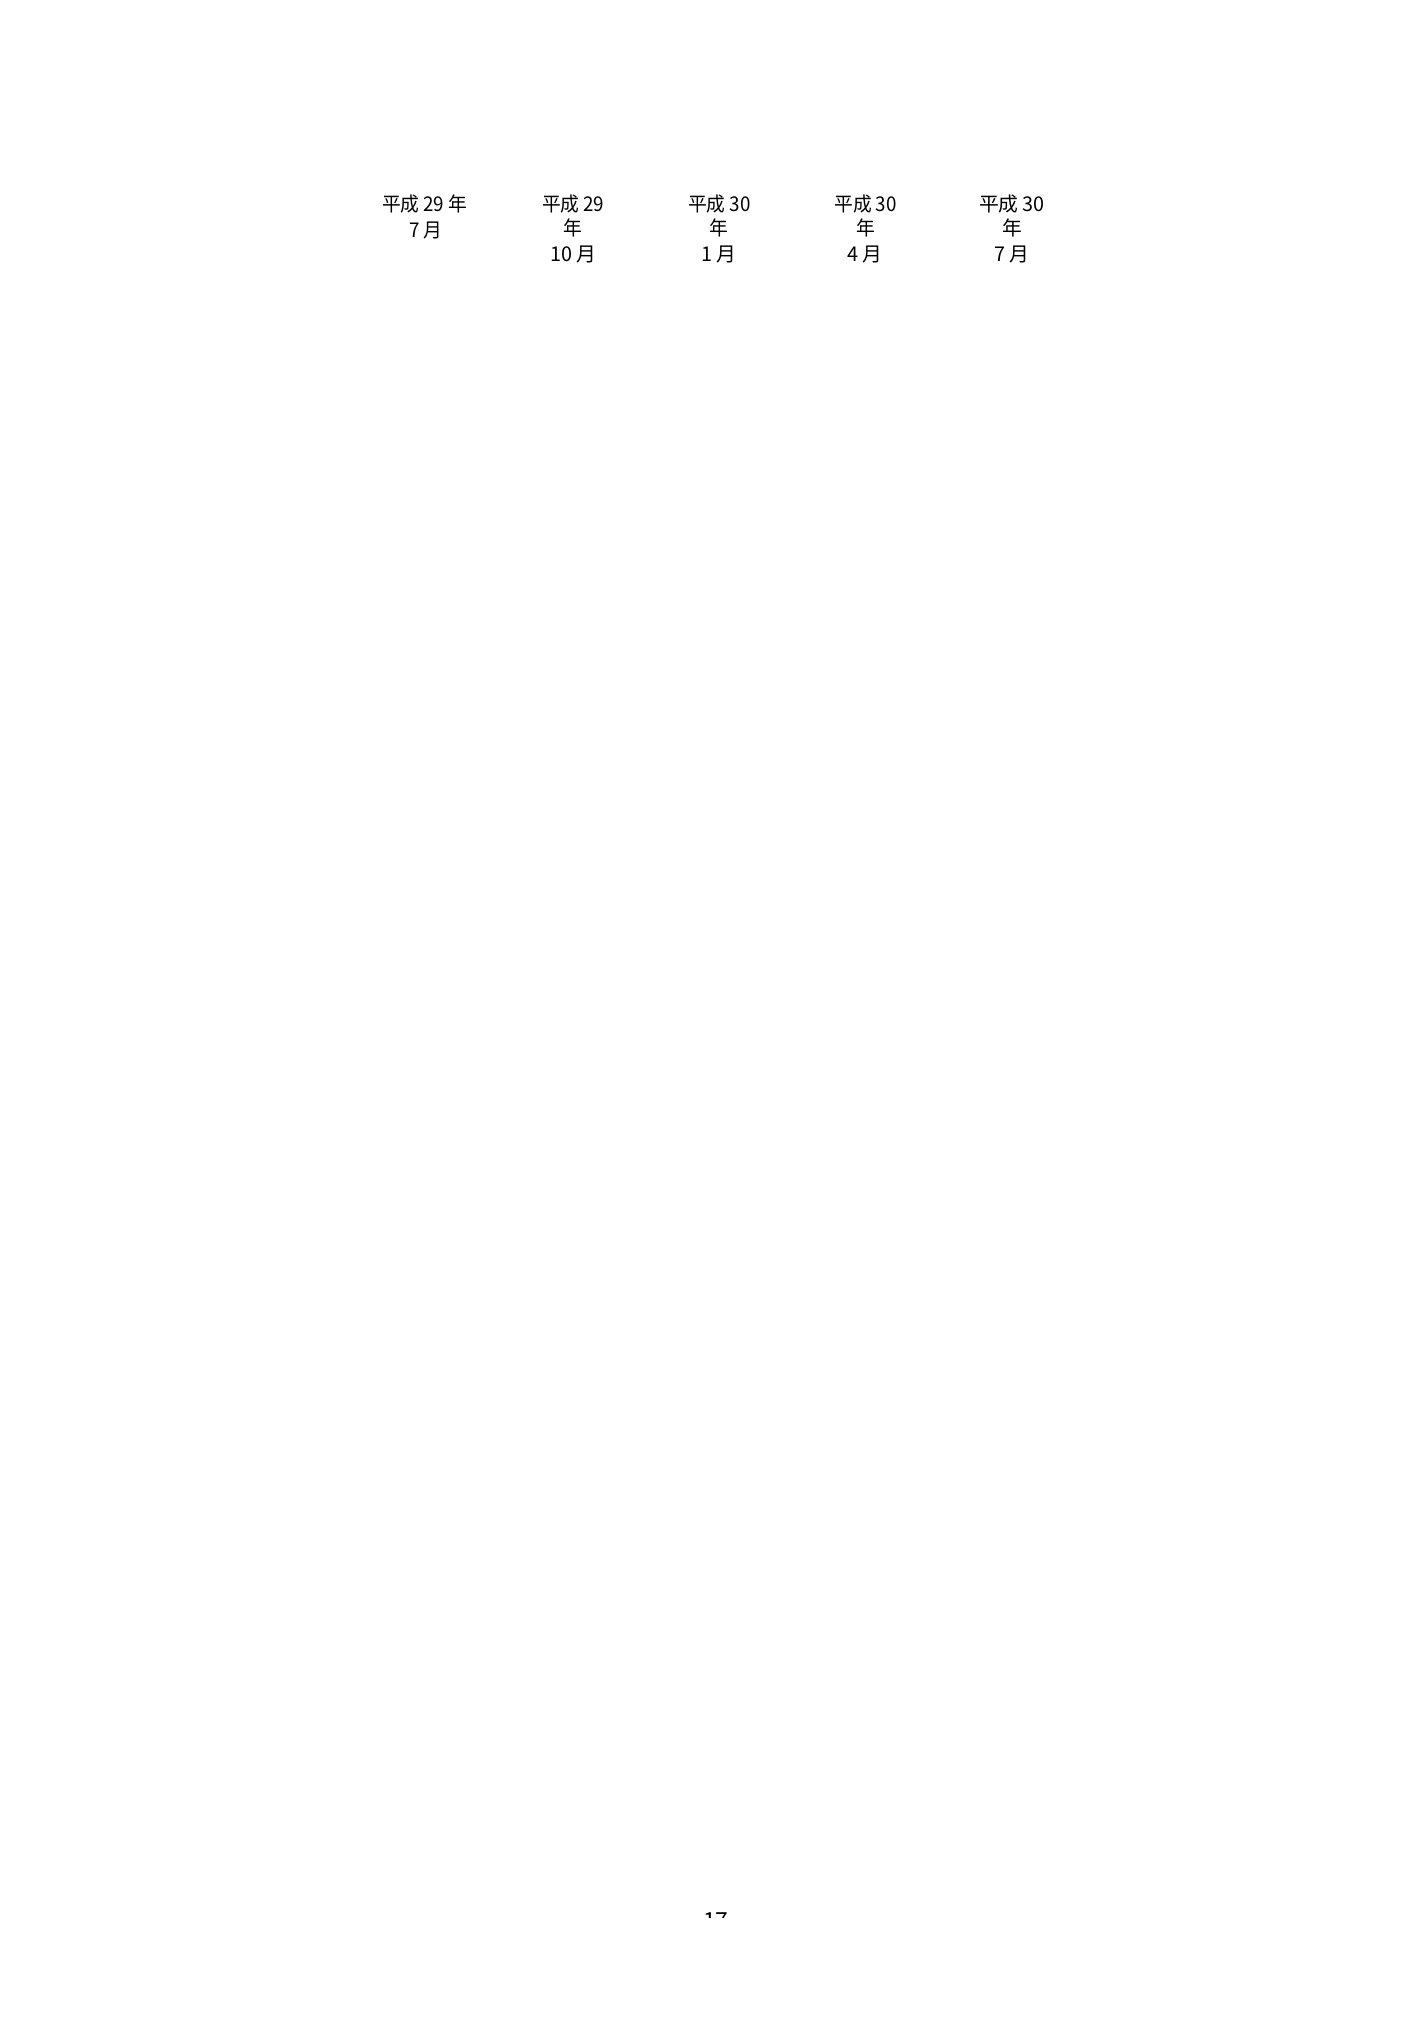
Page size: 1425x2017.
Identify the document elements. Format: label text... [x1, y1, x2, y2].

text 平成30年 [679, 192, 759, 241]
text 10月 [533, 241, 613, 267]
text 4月 [825, 241, 905, 267]
text 7月 [129, 216, 442, 242]
text 平成30年 [969, 192, 1054, 241]
text 平成29年 [533, 192, 613, 241]
text 平成30年 [825, 192, 905, 241]
text 7月 [968, 241, 1054, 267]
text 1月 [679, 241, 759, 267]
text 平成29年 [129, 192, 467, 216]
